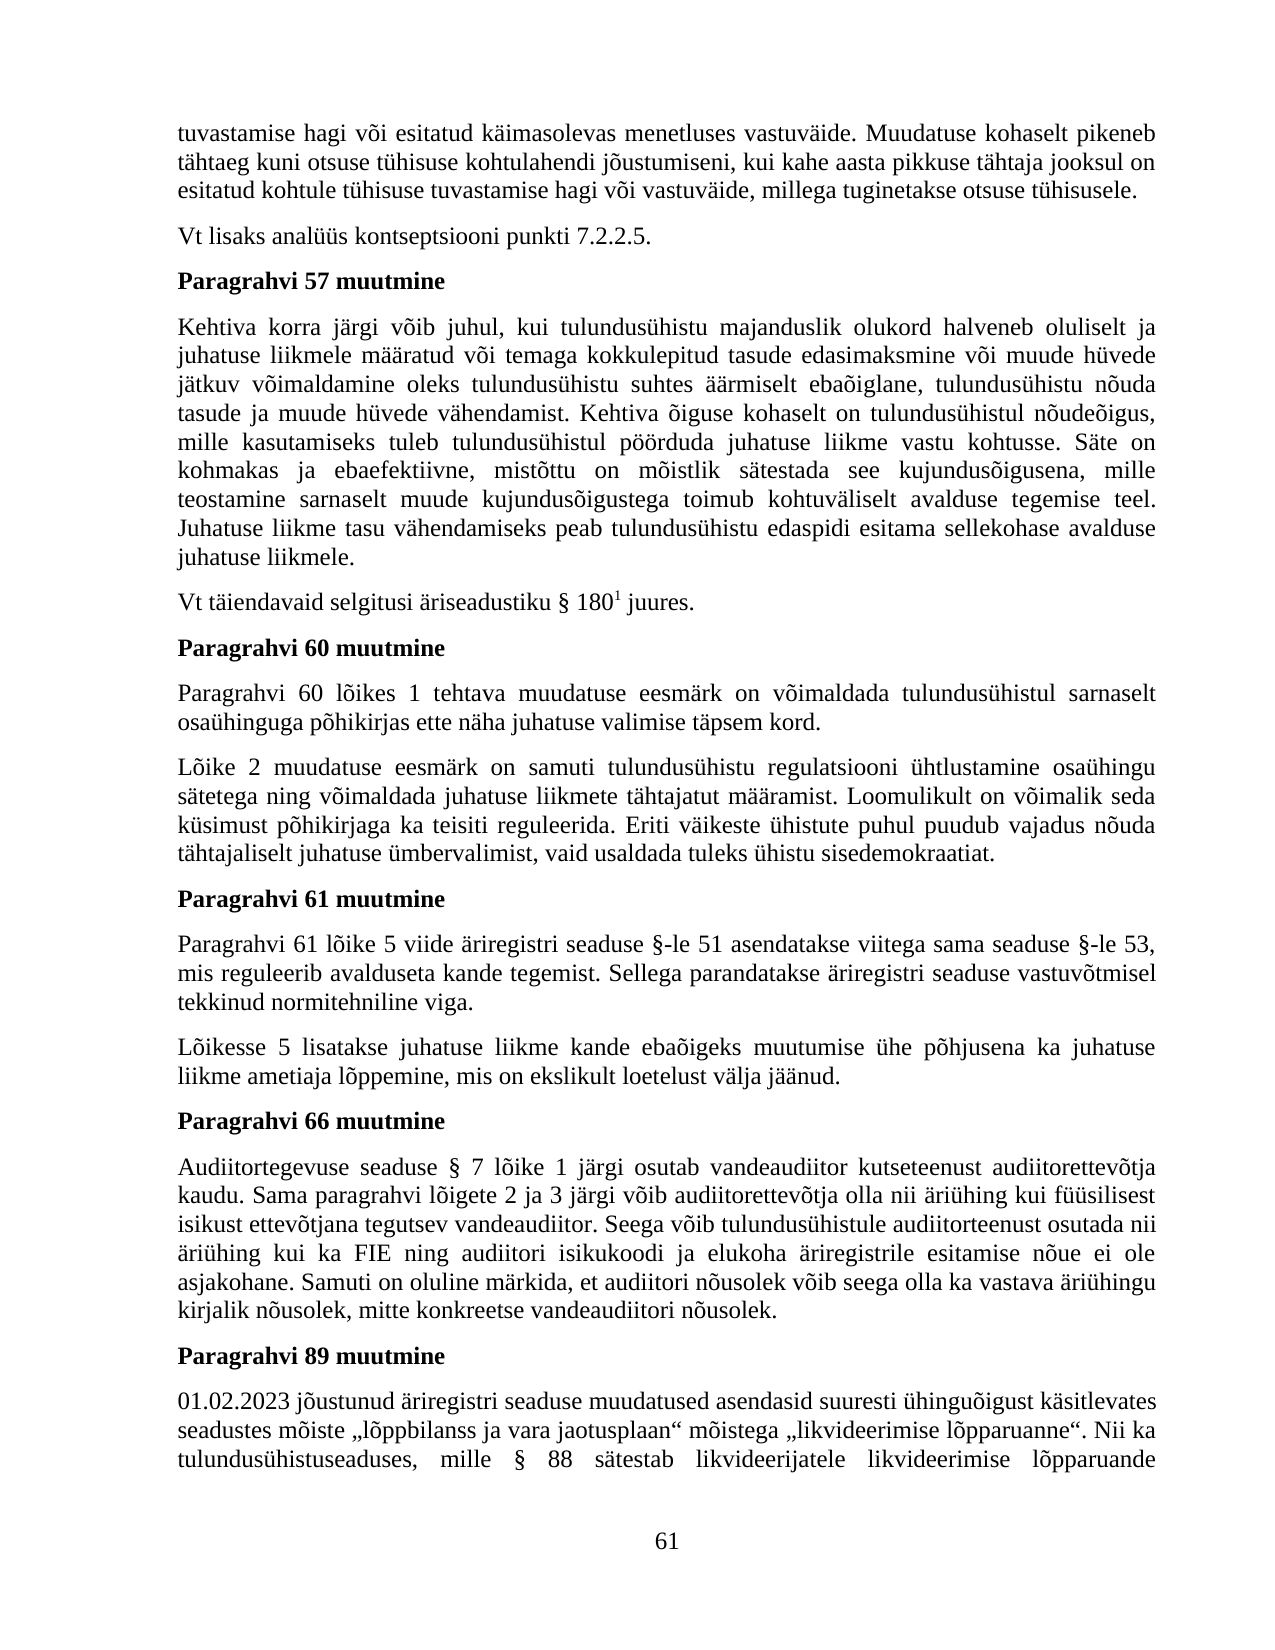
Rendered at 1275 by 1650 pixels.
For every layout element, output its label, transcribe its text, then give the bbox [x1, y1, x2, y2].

text Paragrahvi 60 muutmine [177, 633, 1157, 661]
text Lõike 2 muudatuse eesmärk on samuti tulundusühistu regulatsiooni ühtlustamine osaühingu sätetega ning võimaldada juhatuse liikmete tähtajatut määramist. Loomulikult on võimalik seda küsimust põhikirjaga ka teisiti reguleerida. Eriti väikeste ühistute puhul puudub vajadus nõuda tähtajaliselt juhatuse ümbervalimist, vaid usaldada tuleks ühistu sisedemokraatiat. [177, 752, 1157, 867]
text Kehtiva korra järgi võib juhul, kui tulundusühistu majanduslik olukord halveneb oluliselt ja juhatuse liikmele määratud või temaga kokkulepitud tasude edasimaksmine või muude hüvede jätkuv võimaldamine oleks tulundusühistu suhtes äärmiselt ebaõiglane, tulundusühistu nõuda tasude ja muude hüvede vähendamist. Kehtiva õiguse kohaselt on tulundusühistul nõudeõigus, mille kasutamiseks tuleb tulundusühistul pöörduda juhatuse liikme vastu kohtusse. Säte on kohmakas ja ebaefektiivne, mistõttu on mõistlik sätestada see kujundusõigusena, mille teostamine sarnaselt muude kujundusõigustega toimub kohtuväliselt avalduse tegemise teel. Juhatuse liikme tasu vähendamiseks peab tulundusühistu edaspidi esitama sellekohase avalduse juhatuse liikmele. [177, 312, 1157, 571]
text Lõikesse 5 lisatakse juhatuse liikme kande ebaõigeks muutumise ühe põhjusena ka juhatuse liikme ametiaja lõppemine, mis on ekslikult loetelust välja jäänud. [177, 1032, 1157, 1090]
text Audiitortegevuse seaduse § 7 lõike 1 järgi osutab vandeaudiitor kutseteenust audiitorettevõtja kaudu. Sama paragrahvi lõigete 2 ja 3 järgi võib audiitorettevõtja olla nii äriühing kui füüsilisest isikust ettevõtjana tegutsev vandeaudiitor. Seega võib tulundusühistule audiitorteenust osutada nii äriühing kui ka FIE ning audiitori isikukoodi ja elukoha äriregistrile esitamise nõue ei ole asjakohane. Samuti on oluline märkida, et audiitori nõusolek võib seega olla ka vastava äriühingu kirjalik nõusolek, mitte konkreetse vandeaudiitori nõusolek. [177, 1152, 1157, 1324]
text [177, 1386, 1157, 1473]
text Paragrahvi 60 lõikes 1 tehtava muudatuse eesmärk on võimaldada tulundusühistul sarnaselt osaühinguga põhikirjas ette näha juhatuse valimise täpsem kord. [177, 678, 1157, 736]
text Paragrahvi 61 lõike 5 viide äriregistri seaduse §-le 51 asendatakse viitega sama seaduse §-le 53, mis reguleerib avalduseta kande tegemist. Sellega parandatakse äriregistri seaduse vastuvõtmisel tekkinud normitehniline viga. [177, 929, 1157, 1016]
text Paragrahvi 66 muutmine [177, 1106, 1157, 1135]
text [177, 118, 1157, 204]
text Vt täiendavaid selgitusi äriseadustiku § 1801 juures. [177, 587, 1157, 616]
text Paragrahvi 89 muutmine [177, 1341, 1157, 1370]
text Paragrahvi 57 muutmine [177, 266, 1157, 295]
text Vt lisaks analüüs kontseptsiooni punkti 7.2.2.5. [177, 221, 1157, 250]
text Paragrahvi 61 muutmine [177, 884, 1157, 913]
